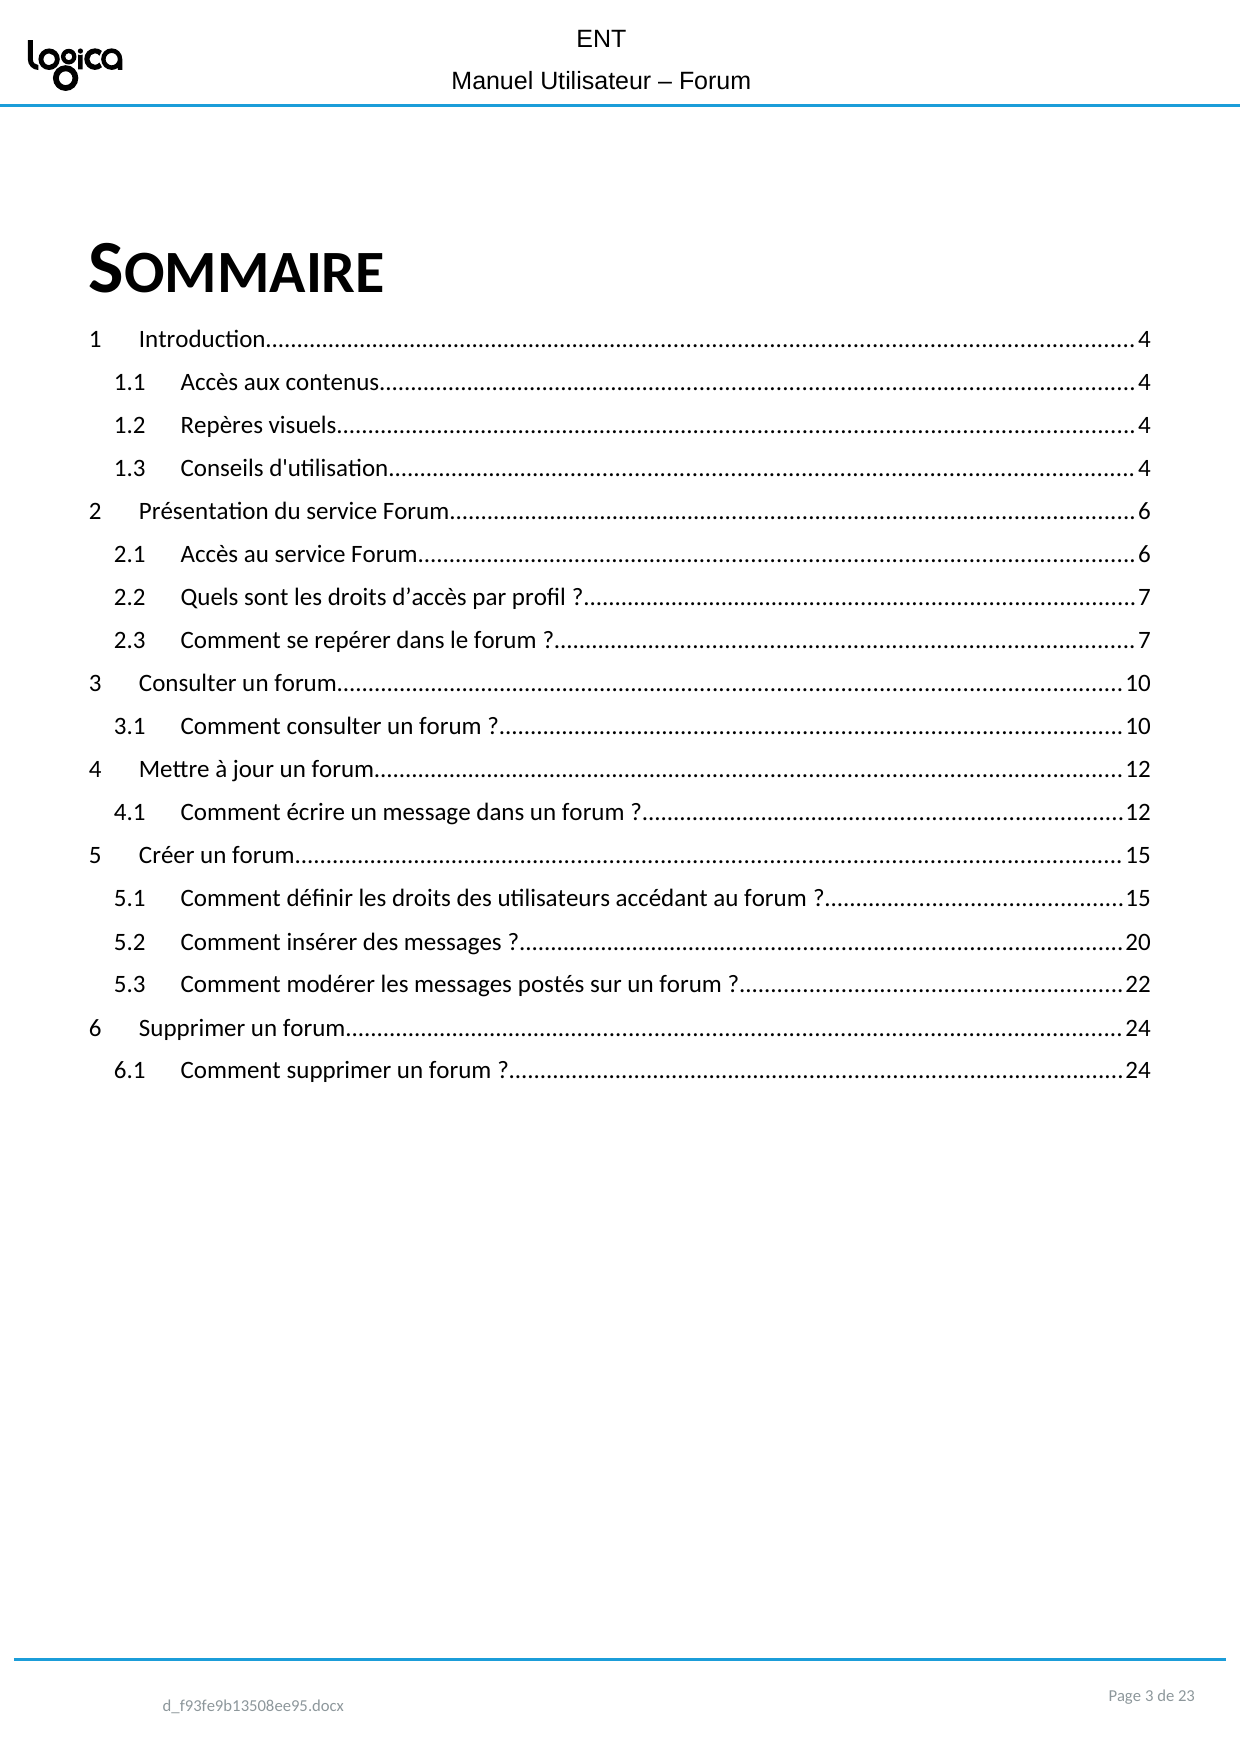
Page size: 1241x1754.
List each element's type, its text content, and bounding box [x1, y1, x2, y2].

text 6.1 Comment supprimer un forum ? 24 [114, 1055, 1152, 1085]
text 2.1 Accès au service Forum 6 [114, 538, 1152, 569]
text 5 Créer un forum 15 [89, 839, 1152, 870]
text 4.1 Comment écrire un message dans un forum ? 12 [114, 797, 1152, 827]
text 1 Introduction 4 [89, 323, 1152, 354]
text 2.3 Comment se repérer dans le forum ? 7 [114, 624, 1152, 655]
text 1.2 Repères visuels 4 [114, 409, 1152, 440]
text 5.1 Comment définir les droits des utilisateurs accédant au forum ? 15 [114, 883, 1152, 913]
text 1.3 Conseils d'utilisation 4 [114, 452, 1152, 483]
text 4 Mettre à jour un forum 12 [89, 753, 1152, 784]
text 3 Consulter un forum 10 [89, 667, 1152, 698]
text 2 Présentation du service Forum 6 [89, 495, 1152, 526]
text 2.2 Quels sont les droits d’accès par profil ? 7 [114, 581, 1152, 612]
text 5.2 Comment insérer des messages ? 20 [114, 926, 1152, 956]
text 3.1 Comment consulter un forum ? 10 [114, 711, 1152, 741]
text 1.1 Accès aux contenus 4 [114, 366, 1152, 397]
text 6 Supprimer un forum 24 [89, 1012, 1152, 1042]
text Sommaire [89, 219, 1152, 311]
text 5.3 Comment modérer les messages postés sur un forum ? 22 [114, 969, 1152, 999]
